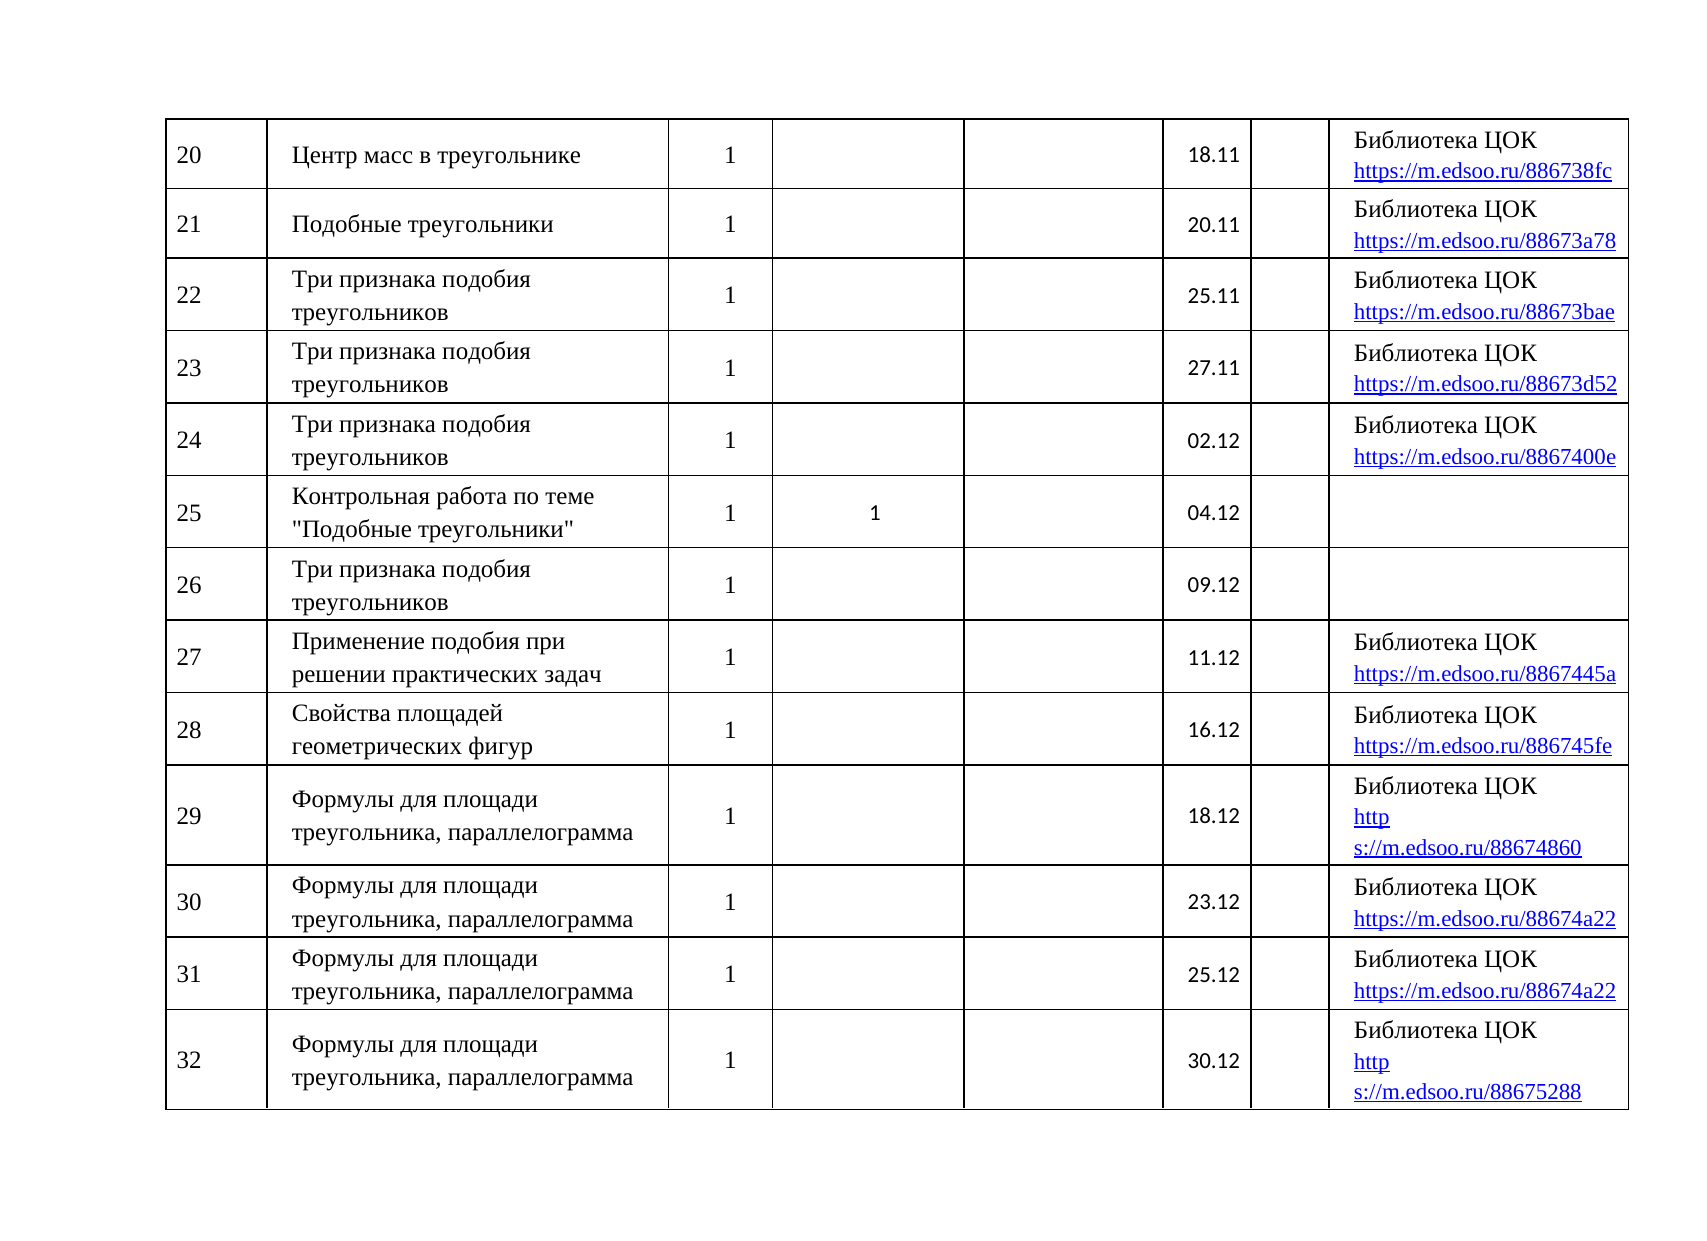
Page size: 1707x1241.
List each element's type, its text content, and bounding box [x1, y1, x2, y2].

table_cell 1 [669, 1010, 772, 1108]
table_cell 09.12 [1164, 548, 1250, 619]
table_cell 20.11 [1164, 189, 1250, 257]
table_cell [965, 548, 1162, 619]
table_cell [1252, 259, 1328, 330]
table_cell [965, 866, 1162, 936]
table_cell Библиотека ЦОК https://m.edsoo.ru/88673d52 [1330, 331, 1628, 402]
table_cell [965, 189, 1162, 257]
table_cell [773, 693, 963, 764]
table_cell [1252, 621, 1328, 692]
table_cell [268, 938, 668, 1009]
table_cell [773, 331, 963, 402]
table_cell 1 [669, 259, 772, 330]
table_cell [773, 866, 963, 936]
table_cell 28 [167, 693, 266, 764]
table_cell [268, 1010, 668, 1108]
table_cell Три признака подобия треугольников [268, 259, 668, 330]
table_cell Центр масс в треугольнике [268, 120, 668, 188]
table_cell Библиотека ЦОК https://m.edsoo.ru/88673a78 [1330, 189, 1628, 257]
table_cell 1 [669, 331, 772, 402]
table_cell [1252, 766, 1328, 864]
table_cell 1 [669, 766, 772, 864]
table_cell Библиотека ЦОК https://m.edsoo.ru/88674a22 [1330, 866, 1628, 936]
table_cell [773, 621, 963, 692]
table_cell 21 [167, 189, 266, 257]
table_cell [965, 1010, 1162, 1108]
table_cell 23.12 [1164, 866, 1250, 936]
table_cell 30.12 [1164, 1010, 1250, 1108]
table_cell [965, 938, 1162, 1009]
table_cell Три признака подобия треугольников [268, 548, 668, 619]
table_cell [773, 120, 963, 188]
table_cell 27 [167, 621, 266, 692]
table_cell 26 [167, 548, 266, 619]
table_cell 1 [669, 621, 772, 692]
table_cell [965, 693, 1162, 764]
table_cell 25.12 [1164, 938, 1250, 1009]
table_cell [773, 189, 963, 257]
table_cell Применение подобия при решении практических задач [268, 621, 668, 692]
table_cell Контрольная работа по теме "Подобные треугольники" [268, 476, 668, 547]
table_cell 04.12 [1164, 476, 1250, 547]
table_cell [965, 120, 1162, 188]
table_cell 1 [669, 548, 772, 619]
table_cell [965, 476, 1162, 547]
table_cell [1252, 189, 1328, 257]
table_cell Три признака подобия треугольников [268, 404, 668, 474]
table_cell [1252, 120, 1328, 188]
table_cell 25 [167, 476, 266, 547]
table_cell 1 [669, 938, 772, 1009]
table_cell 1 [669, 866, 772, 936]
table_cell Свойства площадей геометрических фигур [268, 693, 668, 764]
table_cell 1 [669, 189, 772, 257]
table_cell [965, 331, 1162, 402]
table_cell [1252, 1010, 1328, 1108]
table_cell 1 [773, 476, 963, 547]
table_cell 1 [669, 120, 772, 188]
table_cell 18.12 [1164, 766, 1250, 864]
table_cell Формулы для площади треугольника, параллелограмма [268, 866, 668, 936]
table_cell Три признака подобия треугольников [268, 331, 668, 402]
table_cell 16.12 [1164, 693, 1250, 764]
table_cell 1 [669, 693, 772, 764]
table_cell Библиотека ЦОК https://m.edsoo.ru/88673bae [1330, 259, 1628, 330]
table_cell [773, 404, 963, 474]
table_cell [965, 404, 1162, 474]
table_cell 24 [167, 404, 266, 474]
table_cell Библиотека ЦОК https://m.edsoo.ru/88675288 [1330, 1010, 1628, 1108]
table_cell 25.11 [1164, 259, 1250, 330]
table_cell [773, 548, 963, 619]
table_cell 31 [167, 938, 266, 1009]
table_cell 11.12 [1164, 621, 1250, 692]
table_cell 27.11 [1164, 331, 1250, 402]
table_cell Формулы для площади треугольника, параллелограмма [268, 766, 668, 864]
table_cell Библиотека ЦОК https://m.edsoo.ru/886745fe [1330, 693, 1628, 764]
table_cell Библиотека ЦОК https://m.edsoo.ru/88674860 [1330, 766, 1628, 864]
table_cell [773, 938, 963, 1009]
table_cell Подобные треугольники [268, 189, 668, 257]
table_cell 20 [167, 120, 266, 188]
table_cell [1252, 476, 1328, 547]
table_cell [773, 259, 963, 330]
table_cell [1252, 866, 1328, 936]
table_cell Библиотека ЦОК https://m.edsoo.ru/8867445a [1330, 621, 1628, 692]
table_cell 02.12 [1164, 404, 1250, 474]
table_cell 32 [167, 1010, 266, 1108]
table_cell [965, 259, 1162, 330]
table_cell [1252, 938, 1328, 1009]
table_cell 30 [167, 866, 266, 936]
table_cell [1252, 693, 1328, 764]
table_cell [773, 766, 963, 864]
table_cell [1252, 548, 1328, 619]
table_cell [965, 621, 1162, 692]
table_cell 29 [167, 766, 266, 864]
table_cell 1 [669, 404, 772, 474]
table_cell [1330, 476, 1628, 547]
table_cell 23 [167, 331, 266, 402]
table_cell 22 [167, 259, 266, 330]
table_cell Библиотека ЦОК https://m.edsoo.ru/886738fc [1330, 120, 1628, 188]
table_cell [1330, 548, 1628, 619]
table_cell 18.11 [1164, 120, 1250, 188]
table_cell [1252, 404, 1328, 474]
table_cell 1 [669, 476, 772, 547]
table_cell [773, 1010, 963, 1108]
table_cell [965, 766, 1162, 864]
table_cell [1252, 331, 1328, 402]
table_cell Библиотека ЦОК https://m.edsoo.ru/8867400e [1330, 404, 1628, 474]
table_cell Библиотека ЦОК https://m.edsoo.ru/88674a22 [1330, 938, 1628, 1009]
